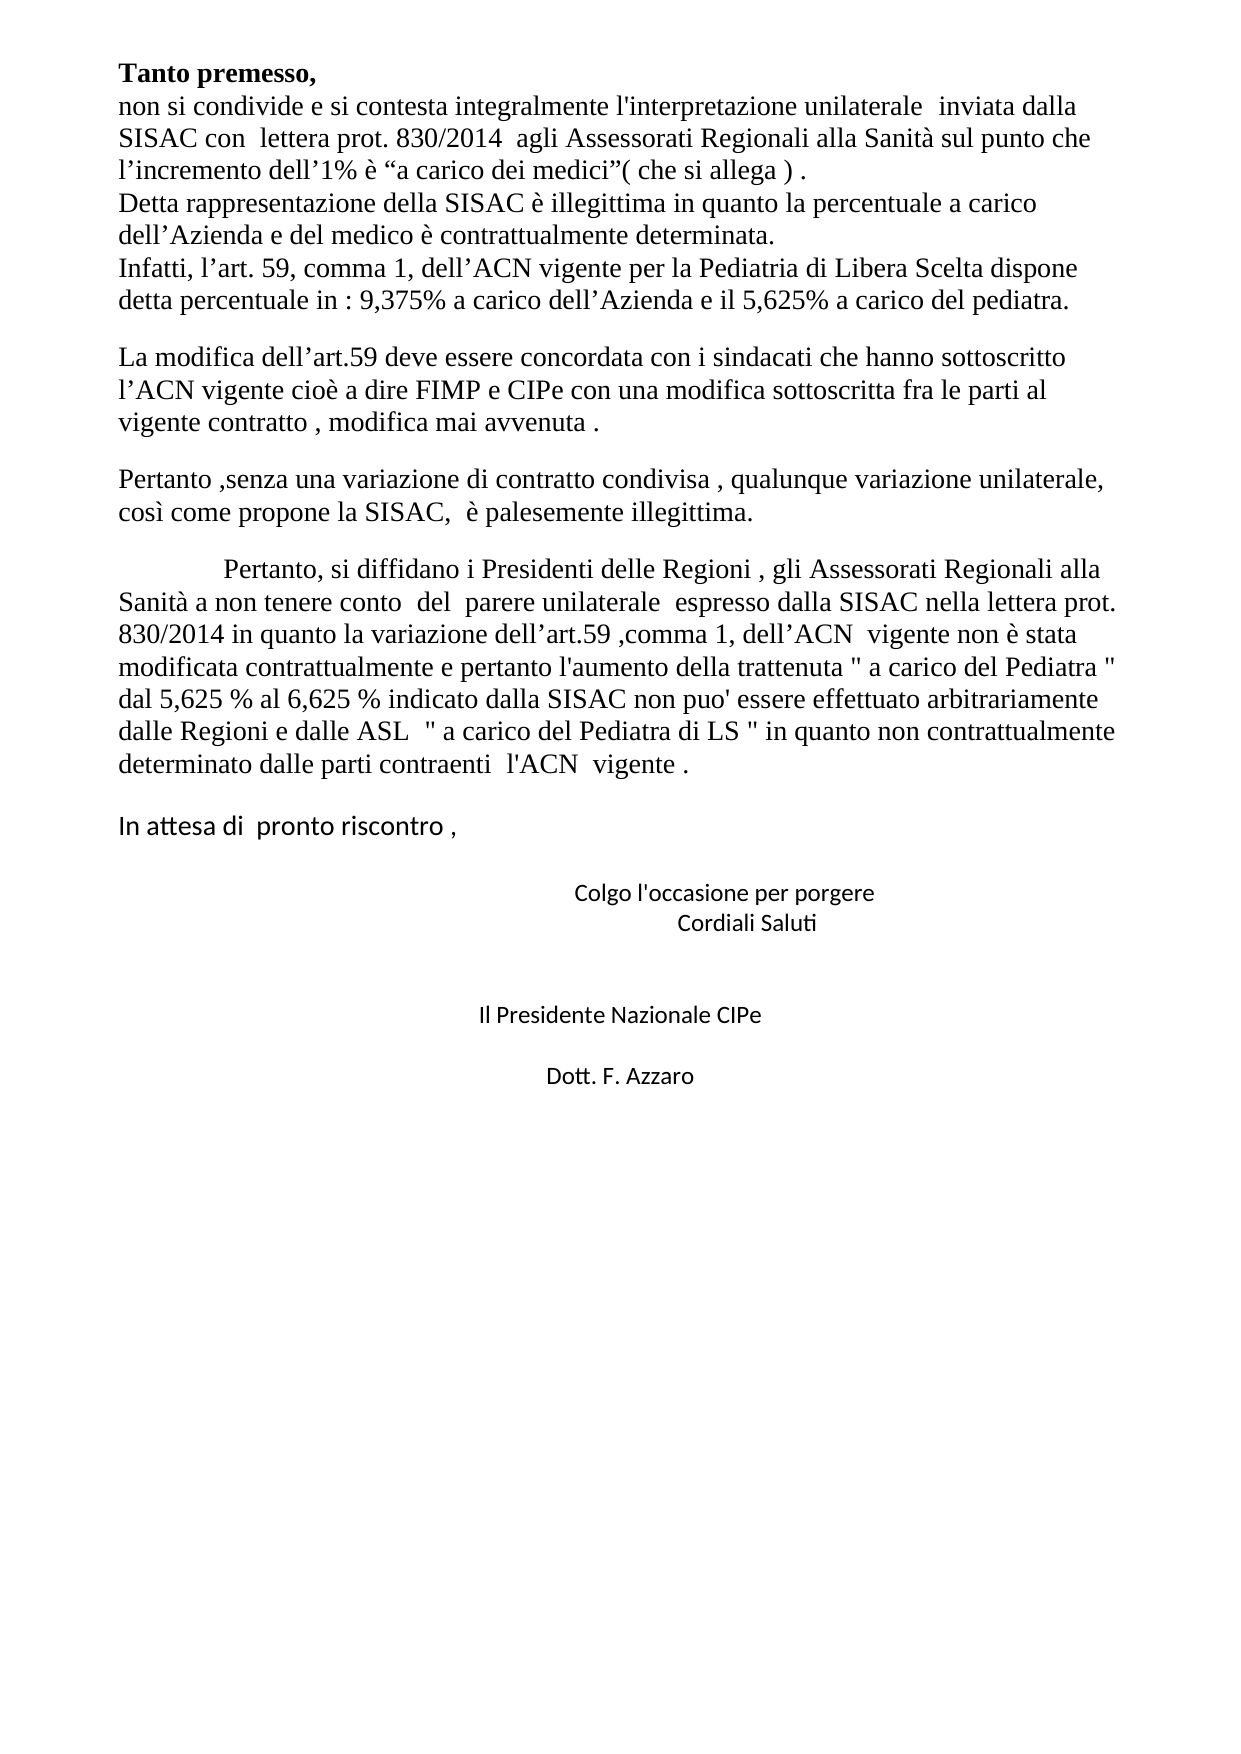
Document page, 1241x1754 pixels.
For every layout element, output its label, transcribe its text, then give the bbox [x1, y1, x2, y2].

text Pertanto, si diffidano i Presidenti delle Regioni , gli Assessorati Regionali alla Sanità a non tenere conto del parere unilaterale espresso dalla SISAC nella lettera prot. 830/2014 in quanto la variazione dell’art.59 ,comma 1, dell’ACN vigente non è stata modificata contrattualmente e pertanto l'aumento della trattenuta " a carico del Pediatra " dal 5,625 % al 6,625 % indicato dalla SISAC non puo' essere effettuato arbitrariamente dalle Regioni e dalle ASL " a carico del Pediatra di LS " in quanto non contrattualmente determinato dalle parti contraenti l'ACN vigente . [118, 552, 1122, 779]
text La modifica dell’art.59 deve essere concordata con i sindacati che hanno sottoscritto l’ACN vigente cioè a dire FIMP e CIPe con una modifica sottoscritta fra le parti al vigente contratto , modifica mai avvenuta . [118, 340, 1122, 438]
text Colgo l'occasione per porgere Cordiali Saluti [118, 877, 1122, 938]
text In attesa di pronto riscontro , [118, 808, 1122, 842]
text Il Presidente Nazionale CIPe Dott. F. Azzaro [118, 938, 1122, 1090]
text Pertanto ,senza una variazione di contratto condivisa , qualunque variazione unilaterale, così come propone la SISAC, è palesemente illegittima. [118, 463, 1122, 527]
text Detta rappresentazione della SISAC è illegittima in quanto la percentuale a carico dell’Azienda e del medico è contrattualmente determinata. Infatti, l’art. 59, comma 1, dell’ACN vigente per la Pediatria di Libera Scelta dispone detta percentuale in : 9,375% a carico dell’Azienda e il 5,625% a carico del pediatra. [118, 186, 1122, 315]
text Tanto premesso, [118, 56, 1122, 89]
text non si condivide e si contesta integralmente l'interpretazione unilaterale inviata dalla SISAC con lettera prot. 830/2014 agli Assessorati Regionali alla Sanità sul punto che l’incremento dell’1% è “a carico dei medici”( che si allega ) . [118, 89, 1122, 186]
